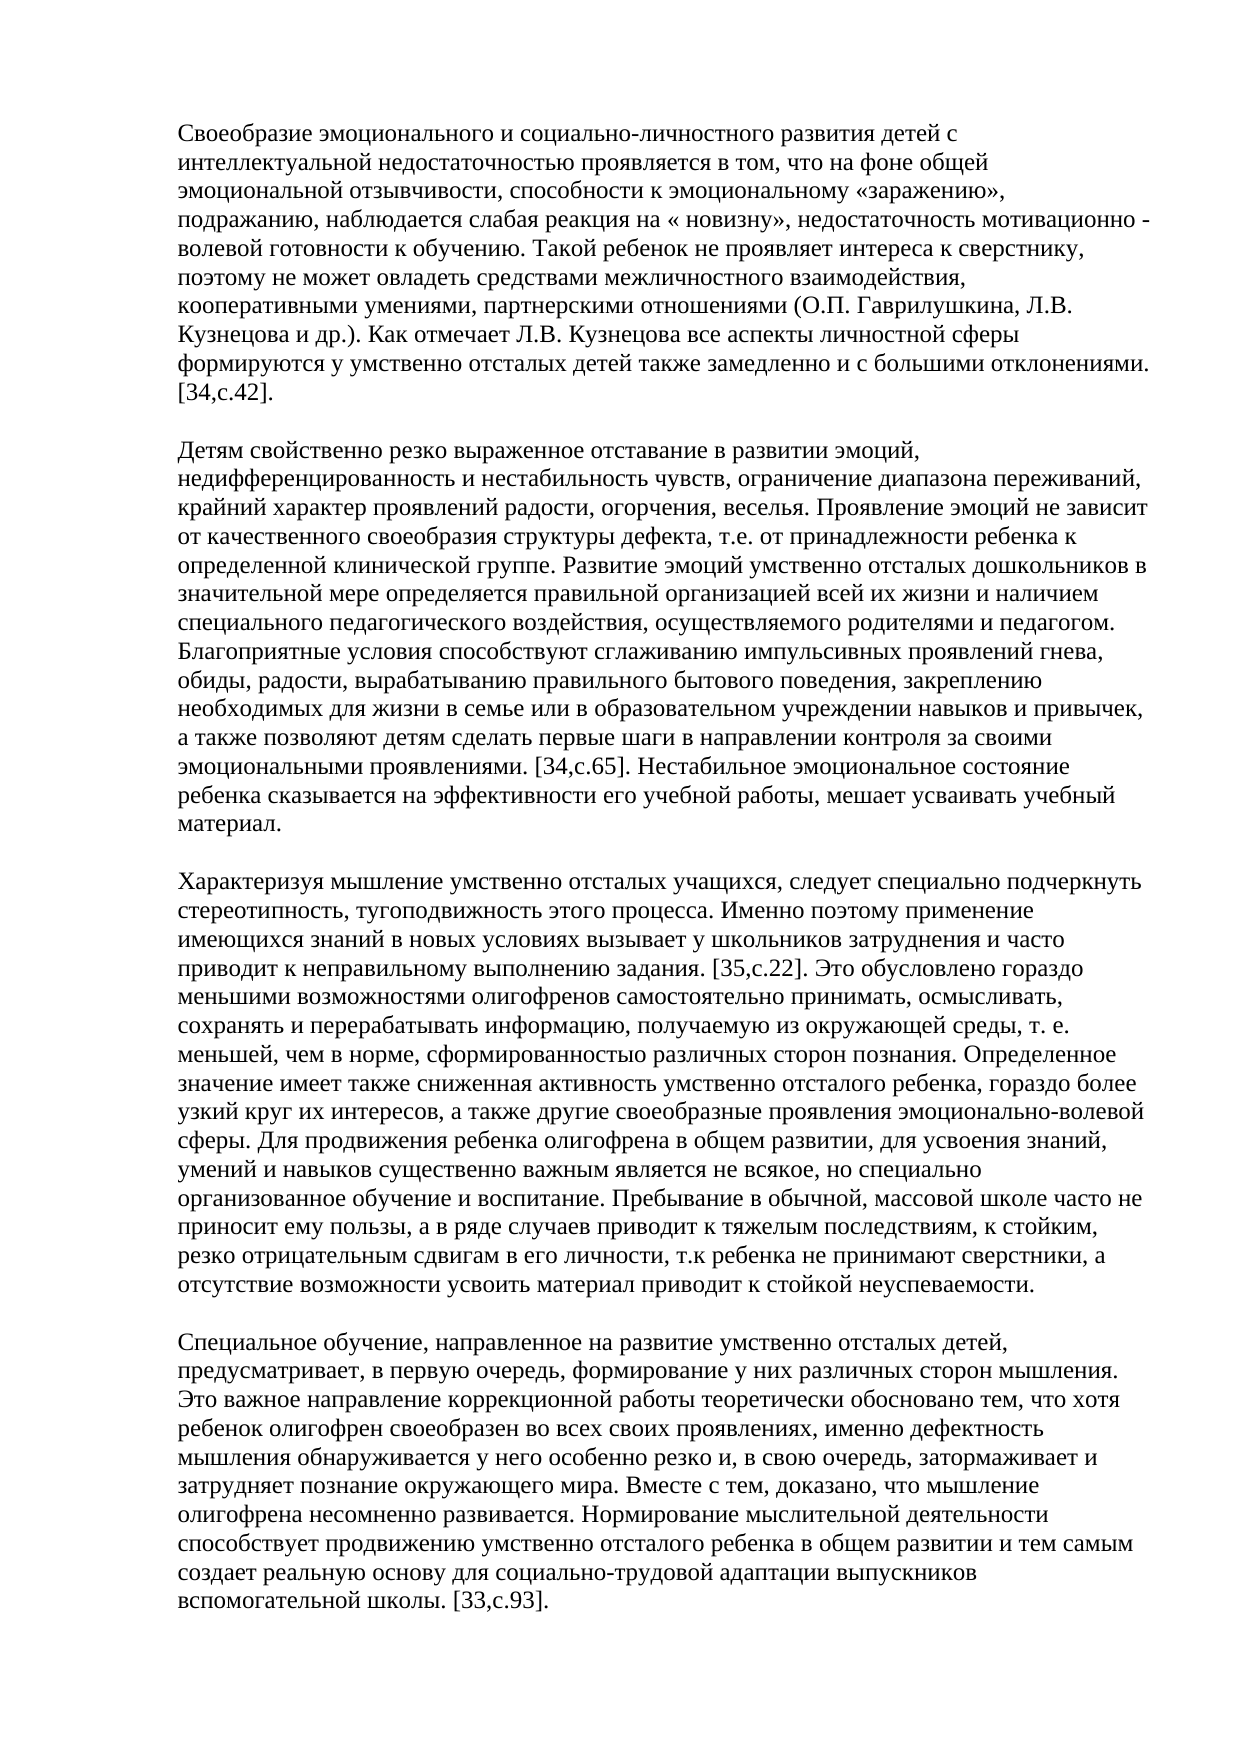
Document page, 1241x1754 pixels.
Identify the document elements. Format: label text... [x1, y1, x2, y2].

text Специальное обучение, направленное на развитие умственно отсталых детей, предусматривает, в первую очередь, формирование у них различных сторон мышления. Это важное направление коррекционной работы теоретически обосновано тем, что хотя ребенок олигофрен своеобразен во всех своих проявлениях, именно дефектность мышления обнаруживается у него особенно резко и, в свою очередь, затормаживает и затрудняет познание окружающего мира. Вместе с тем, доказано, что мышление олигофрена несомненно развивается. Нормирование мыслительной деятельности способствует продвижению умственно отсталого ребенка в общем развитии и тем самым создает реальную основу для социально-трудовой адаптации выпускников вспомогательной школы. [33,с.93]. [177, 1327, 1152, 1614]
text Характеризуя мышление умственно отсталых учащихся, следует специально подчеркнуть стереотипность, тугоподвижность этого процесса. Именно поэтому применение имеющихся знаний в новых условиях вызывает у школьников затруднения и часто приводит к неправильному выполнению задания. [35,с.22]. Это обусловлено гораздо меньшими возможностями олигофренов самостоятельно принимать, осмысливать, сохранять и перерабатывать информацию, получаемую из окружающей среды, т. е. меньшей, чем в норме, сформированностыо различных сторон познания. Определенное значение имеет также сниженная активность умственно отсталого ребенка, гораздо более узкий круг их интересов, а также другие своеобразные проявления эмоционально-волевой сферы. Для продвижения ребенка олигофрена в общем развитии, для усвоения знаний, умений и навыков существенно важным является не всякое, но специально организованное обучение и воспитание. Пребывание в обычной, массовой школе часто не приносит ему пользы, а в ряде случаев приводит к тяжелым последствиям, к стойким, резко отрицательным сдвигам в его личности, т.к ребенка не принимают сверстники, а отсутствие возможности усвоить материал приводит к стойкой неуспеваемости. [177, 866, 1152, 1298]
text Своеобразие эмоционального и социально-личностного развития детей с интеллектуальной недостаточностью проявляется в том, что на фоне общей эмоциональной отзывчивости, способности к эмоциональному «заражению», подражанию, наблюдается слабая реакция на « новизну», недостаточность мотивационно - волевой готовности к обучению. Такой ребенок не проявляет интереса к сверстнику, поэтому не может овладеть средствами межличностного взаимодействия, кооперативными умениями, партнерскими отношениями (О.П. Гаврилушкина, Л.В. Кузнецова и др.). Как отмечает Л.В. Кузнецова все аспекты личностной сферы формируются у умственно отсталых детей также замедленно и с большими отклонениями. [34,с.42]. [177, 118, 1152, 406]
text Детям свойственно резко выраженное отставание в развитии эмоций, недифференцированность и нестабильность чувств, ограничение диапазона переживаний, крайний характер проявлений радости, огорчения, веселья. Проявление эмоций не зависит от качественного своеобразия структуры дефекта, т.е. от принадлежности ребенка к определенной клинической группе. Развитие эмоций умственно отсталых дошкольников в значительной мере определяется правильной организацией всей их жизни и наличием специального педагогического воздействия, осуществляемого родителями и педагогом. Благоприятные условия способствуют сглаживанию импульсивных проявлений гнева, обиды, радости, вырабатыванию правильного бытового поведения, закреплению необходимых для жизни в семье или в образовательном учреждении навыков и привычек, а также позволяют детям сделать первые шаги в направлении контроля за своими эмоциональными проявлениями. [34,с.65]. Нестабильное эмоциональное состояние ребенка сказывается на эффективности его учебной работы, мешает усваивать учебный материал. [177, 435, 1152, 837]
